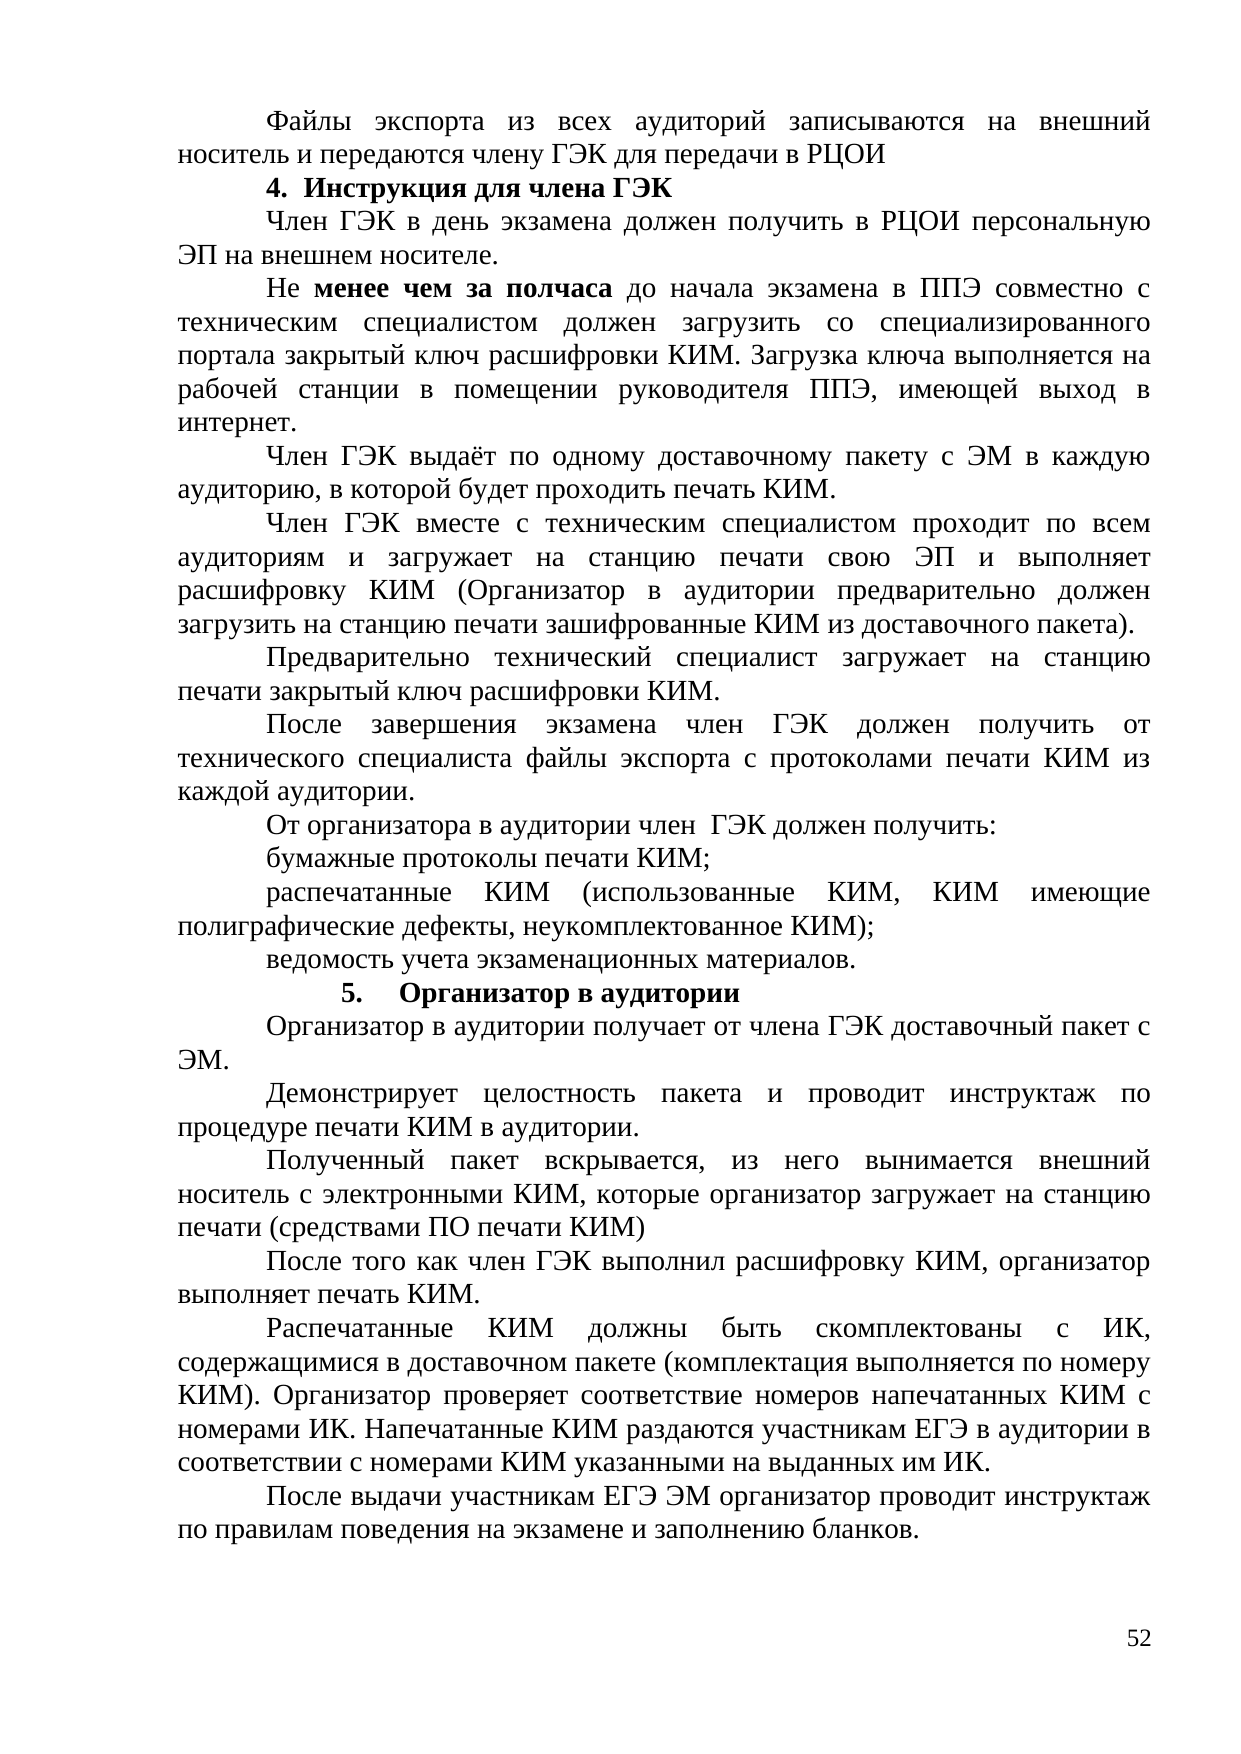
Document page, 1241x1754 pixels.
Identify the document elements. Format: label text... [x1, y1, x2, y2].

text Член ГЭК выдаёт по одному доставочному пакету с ЭМ в каждую аудиторию, в которой будет проходить печать КИМ. [177, 438, 1152, 505]
text Предварительно технический специалист загружает на станцию печати закрытый ключ расшифровки КИМ. [177, 639, 1152, 706]
text После того как член ГЭК выполнил расшифровку КИМ, организатор выполняет печать КИМ. [177, 1243, 1152, 1310]
text После завершения экзамена член ГЭК должен получить от технического специалиста файлы экспорта с протоколами печати КИМ из каждой аудитории. [177, 706, 1152, 807]
text Демонстрирует целостность пакета и проводит инструктаж по процедуре печати КИМ в аудитории. [177, 1075, 1152, 1142]
text ведомость учета экзаменационных материалов. [177, 941, 1152, 975]
text Не менее чем за полчаса до начала экзамена в ППЭ совместно с техническим специалистом должен загрузить со специализированного портала закрытый ключ расшифровки КИМ. Загрузка ключа выполняется на рабочей станции в помещении руководителя ППЭ, имеющей выход в интернет. [177, 270, 1152, 438]
list Инструкция для члена ГЭК [266, 170, 1152, 203]
text От организатора в аудитории член ГЭК должен получить: [177, 807, 1152, 841]
text Член ГЭК вместе с техническим специалистом проходит по всем аудиториям и загружает на станцию печати свою ЭП и выполняет расшифровку КИМ (Организатор в аудитории предварительно должен загрузить на станцию печати зашифрованные КИМ из доставочного пакета). [177, 505, 1152, 639]
text Полученный пакет вскрывается, из него вынимается внешний носитель с электронными КИМ, которые организатор загружает на станцию печати (средствами ПО печати КИМ) [177, 1142, 1152, 1243]
text распечатанные КИМ (использованные КИМ, КИМ имеющие полиграфические дефекты, неукомплектованное КИМ); [177, 874, 1152, 941]
text После выдачи участникам ЕГЭ ЭМ организатор проводит инструктаж по правилам поведения на экзамене и заполнению бланков. [177, 1478, 1152, 1545]
text Член ГЭК в день экзамена должен получить в РЦОИ персональную ЭП на внешнем носителе. [177, 203, 1152, 270]
text Файлы экспорта из всех аудиторий записываются на внешний носитель и передаются члену ГЭК для передачи в РЦОИ [177, 103, 1152, 170]
list Организатор в аудитории [252, 975, 1152, 1008]
text Организатор в аудитории получает от члена ГЭК доставочный пакет с ЭМ. [177, 1008, 1152, 1075]
text Распечатанные КИМ должны быть скомплектованы с ИК, содержащимися в доставочном пакете (комплектация выполняется по номеру КИМ). Организатор проверяет соответствие номеров напечатанных КИМ с номерами ИК. Напечатанные КИМ раздаются участникам ЕГЭ в аудитории в соответствии с номерами КИМ указанными на выданных им ИК. [177, 1310, 1152, 1478]
text бумажные протоколы печати КИМ; [177, 841, 1152, 874]
